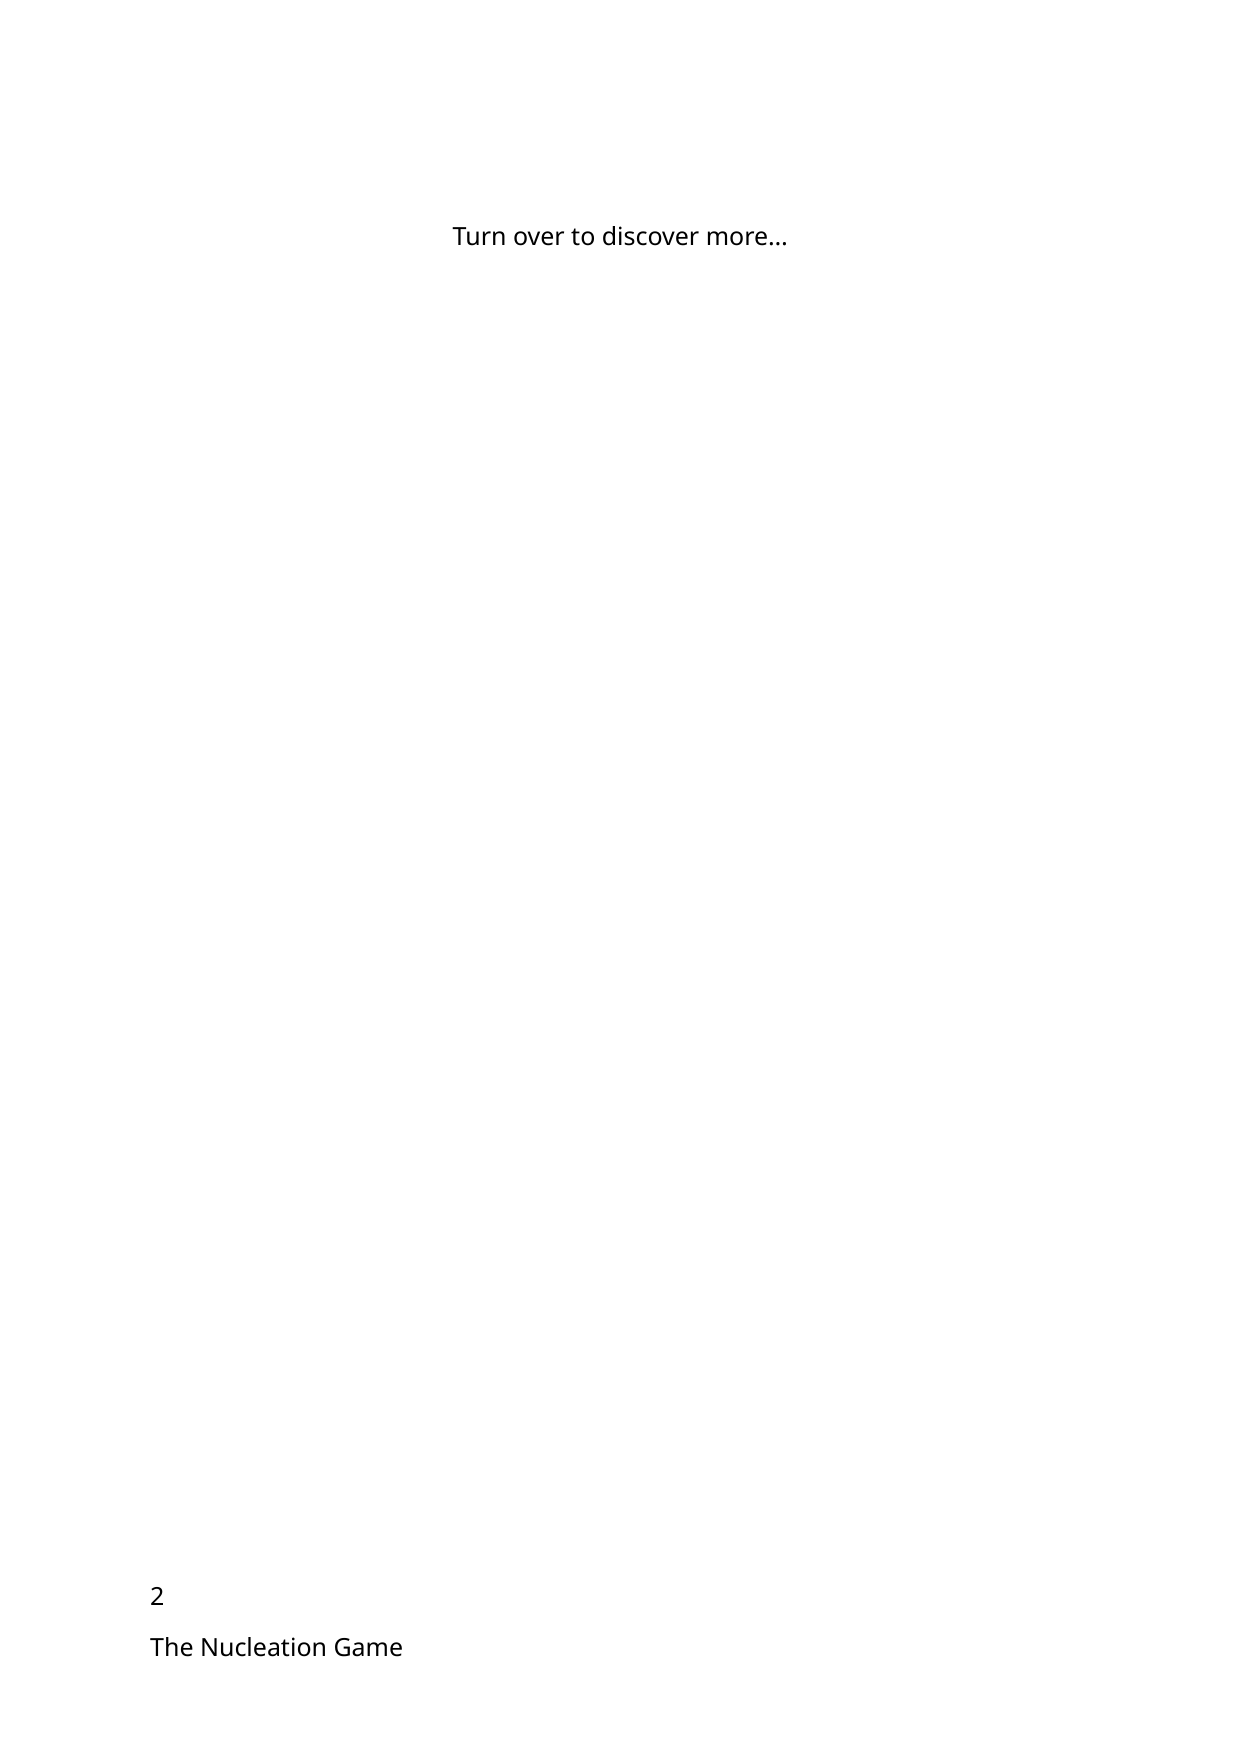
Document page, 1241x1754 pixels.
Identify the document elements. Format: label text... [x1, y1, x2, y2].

text Turn over to discover more… [150, 218, 1090, 252]
